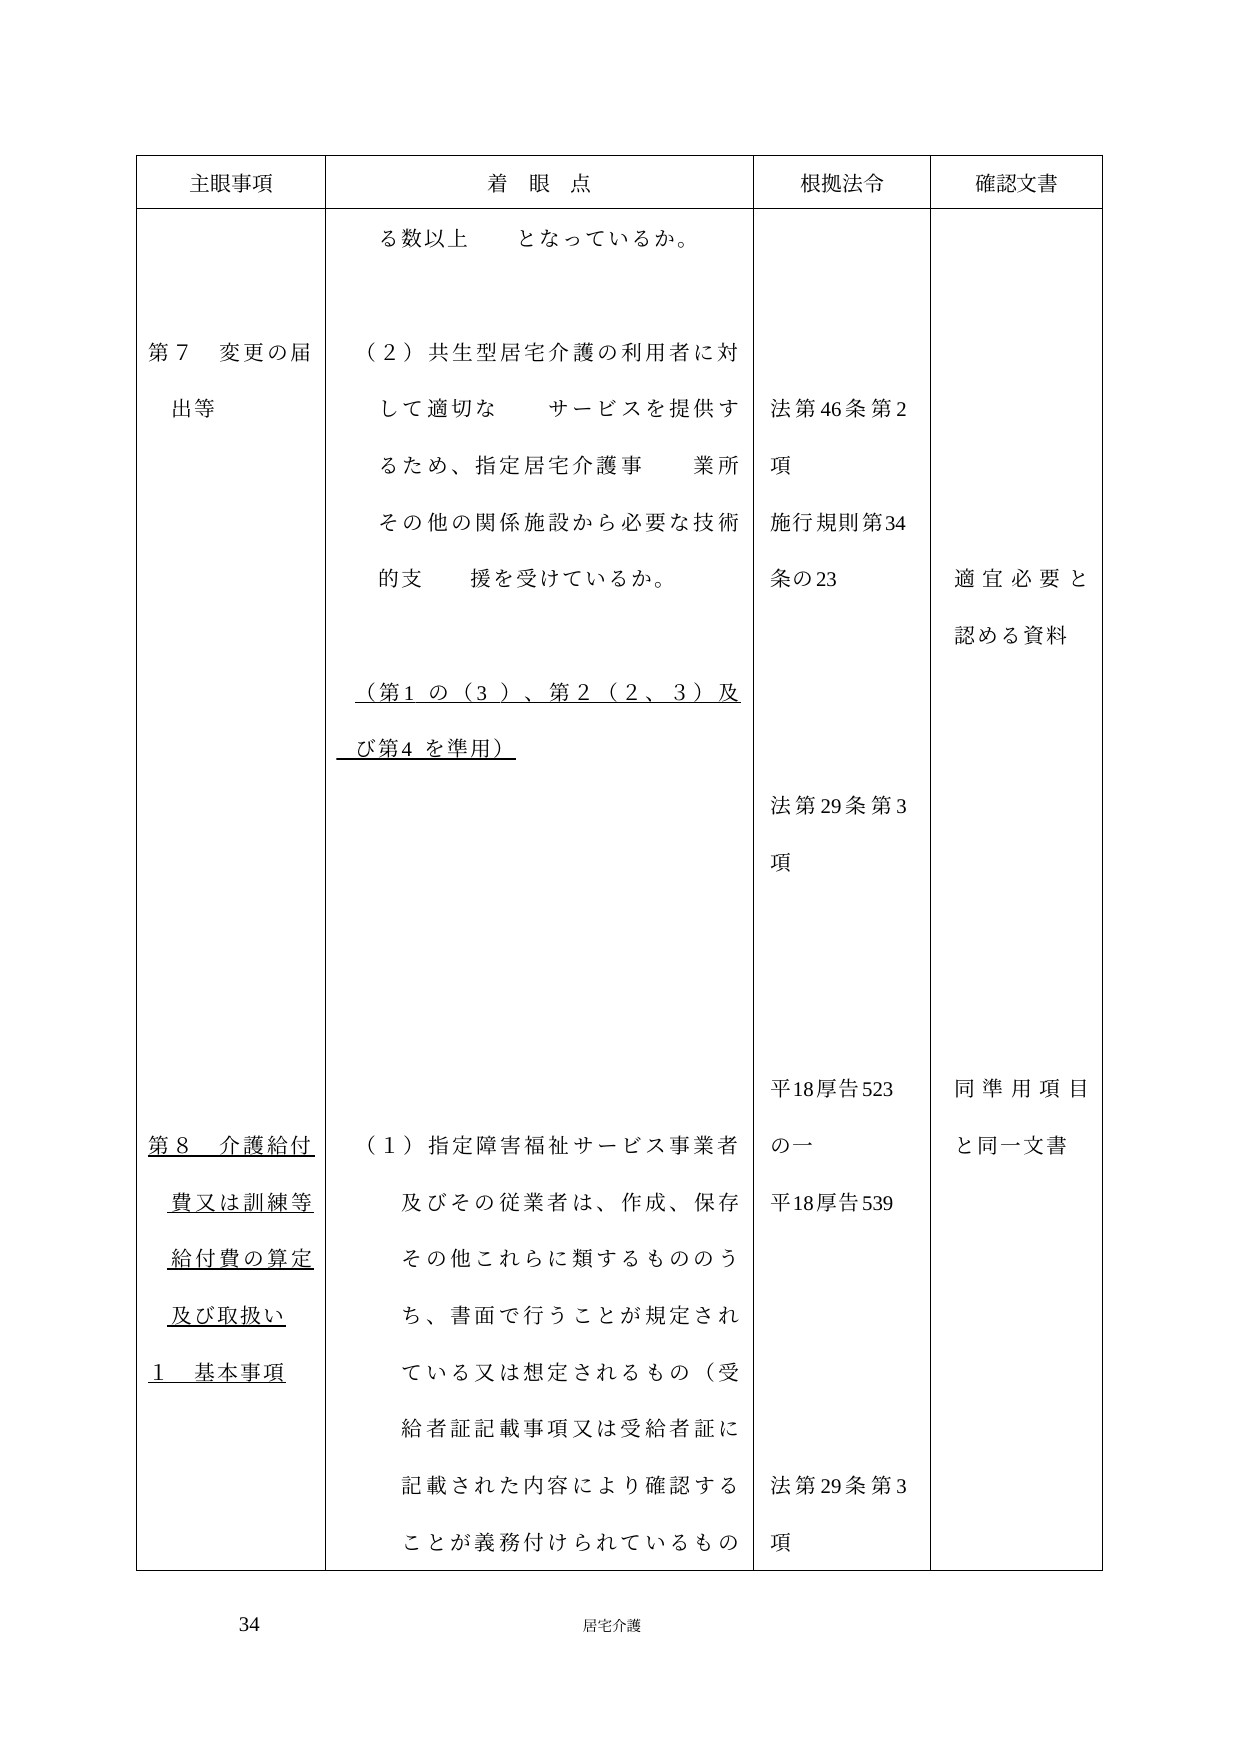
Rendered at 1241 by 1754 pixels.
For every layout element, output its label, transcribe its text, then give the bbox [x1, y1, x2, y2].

table_header 確認文書 [931, 156, 1102, 208]
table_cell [326, 209, 753, 1569]
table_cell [137, 209, 325, 1569]
table_header 着 眼 点 [326, 156, 753, 208]
table_header 主眼事項 [137, 156, 325, 208]
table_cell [931, 209, 1102, 1569]
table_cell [754, 209, 930, 1569]
table_header 根拠法令 [754, 156, 930, 208]
